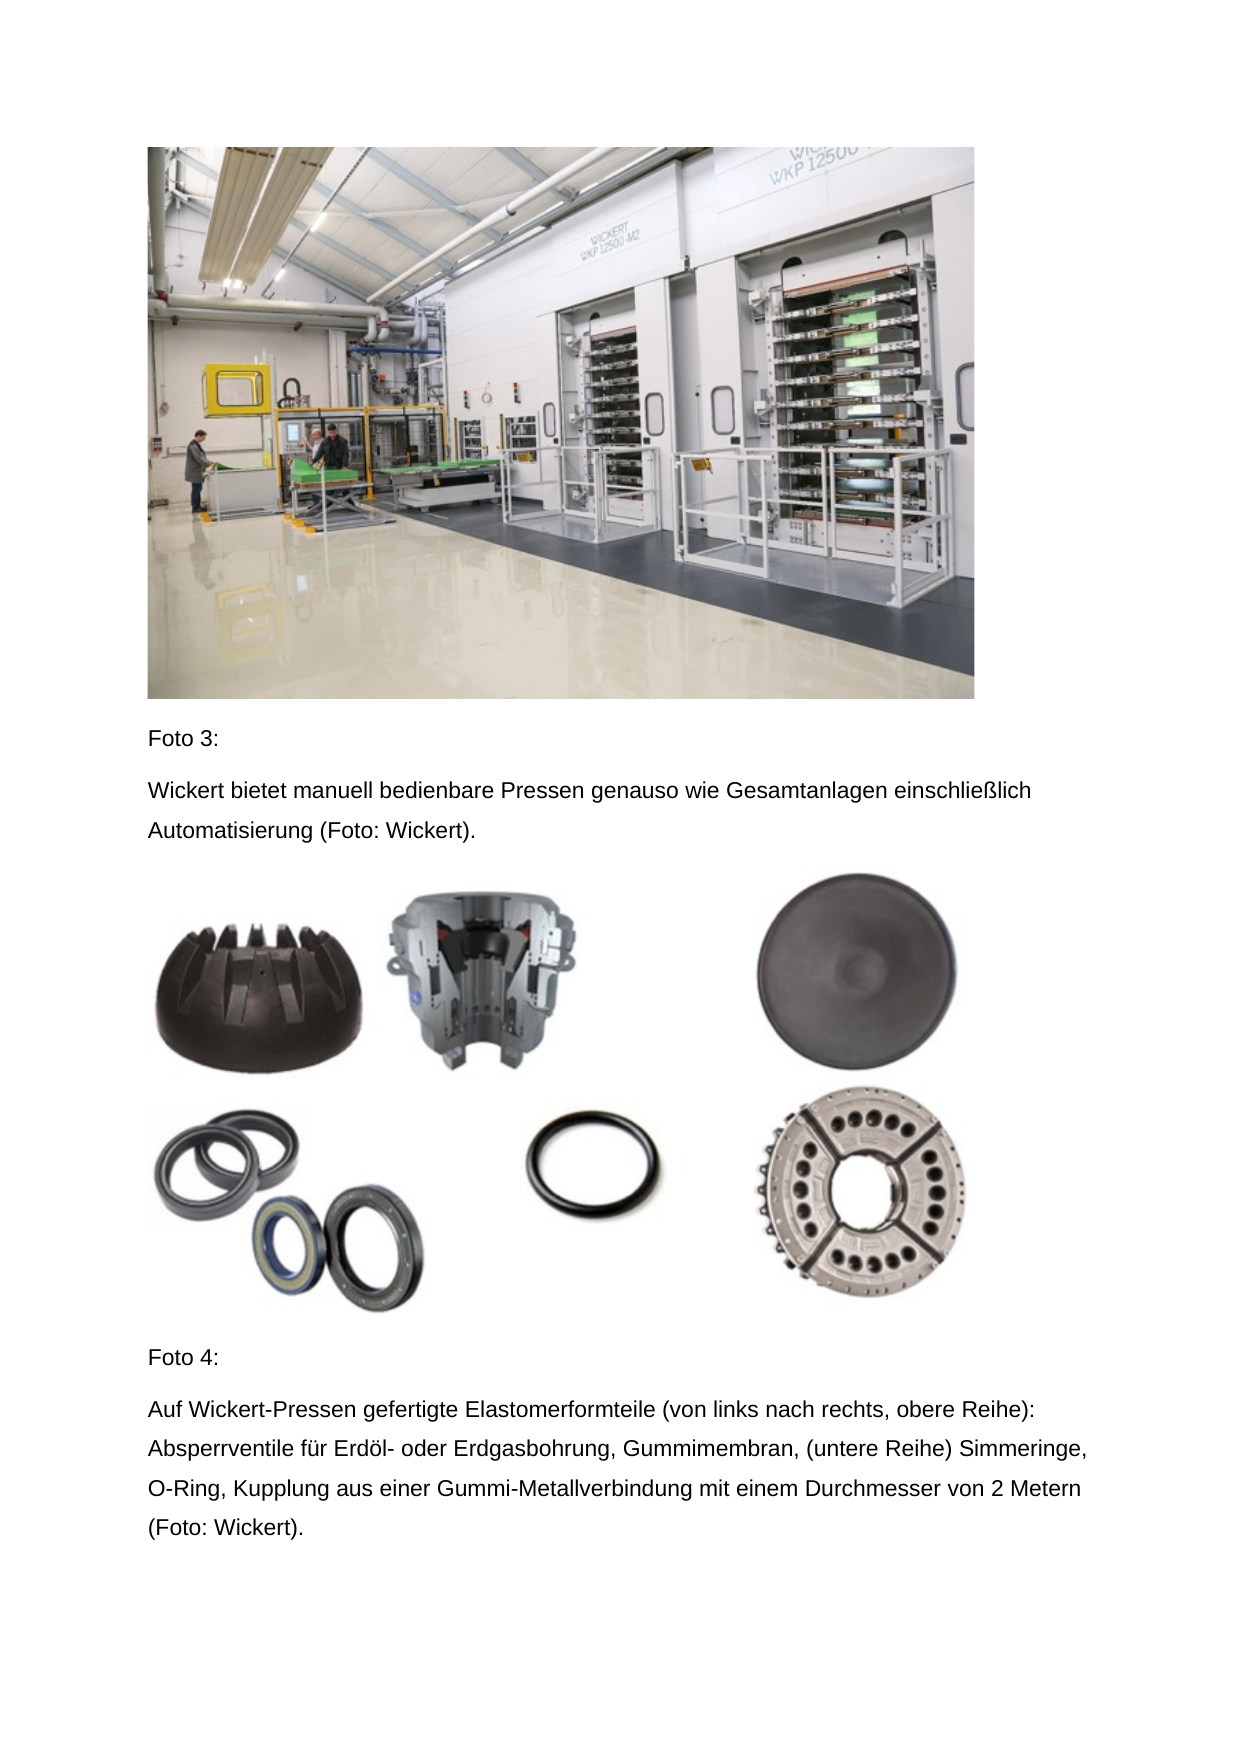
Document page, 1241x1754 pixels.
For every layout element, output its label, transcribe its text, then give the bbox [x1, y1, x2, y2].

picture [147, 147, 975, 699]
picture [147, 868, 975, 1317]
text Foto 4: [148, 1344, 1093, 1370]
text Auf Wickert-Pressen gefertigte Elastomerformteile (von links nach rechts, obere Reihe): Absperrventile für Erdöl- oder Erdgasbohrung, Gummimembran, (untere Reihe) Simmeringe, O-Ring, Kupplung aus einer Gummi-Metallverbindung mit einem Durchmesser von 2 Metern (Foto: Wickert). [148, 1396, 1093, 1541]
text Wickert bietet manuell bedienbare Pressen genauso wie Gesamtanlagen einschließlich Automatisierung (Foto: Wickert). [148, 777, 1093, 843]
text Foto 3: [148, 725, 1093, 752]
